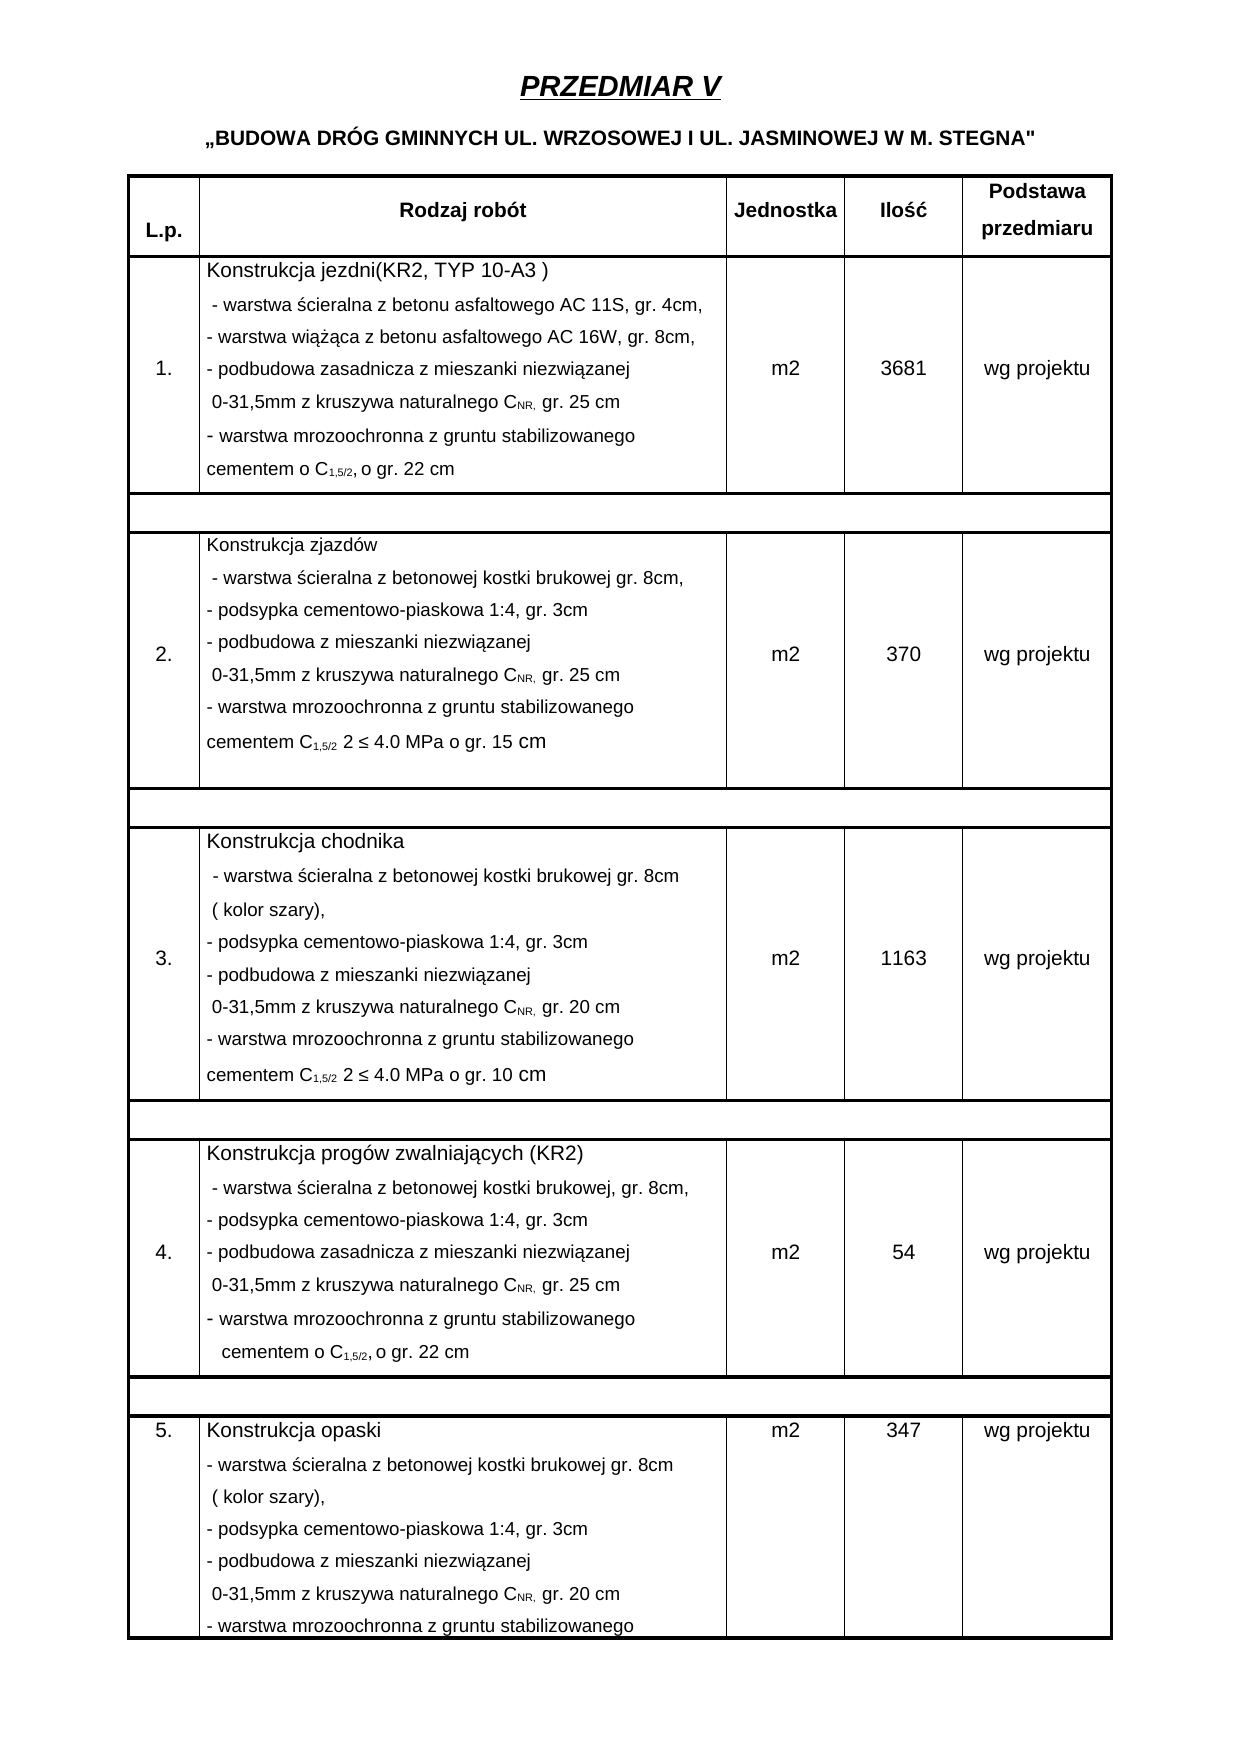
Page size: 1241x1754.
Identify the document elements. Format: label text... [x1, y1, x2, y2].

table_cell m2 [727, 829, 844, 1099]
table_header Rodzaj robót [200, 178, 726, 254]
table_cell 3. [130, 829, 199, 1099]
table_cell wg projektu [963, 1141, 1110, 1375]
table_cell Konstrukcja zjazdów - warstwa ścieralna z betonowej kostki brukowej gr. 8cm, - podsypka cementowo-piaskowa 1:4, gr. 3cm - podbudowa z mieszanki niezwiązanej 0-31,5mm z kruszywa naturalnego CNR, gr. 25 cm - warstwa mrozoochronna z gruntu stabilizowanego cementem C1,5/2 2 ≤ 4.0 MPa o gr. 15 cm [200, 534, 726, 787]
text „BUDOWA DRÓG GMINNYCH UL. WRZOSOWEJ I UL. JASMINOWEJ W M. STEGNA" [148, 126, 1093, 150]
table_cell 347 [845, 1418, 962, 1636]
table_cell wg projektu [963, 1418, 1110, 1636]
table_cell m2 [727, 1141, 844, 1375]
subtitle PRZEDMIAR V [148, 69, 1093, 103]
table_cell Konstrukcja chodnika - warstwa ścieralna z betonowej kostki brukowej gr. 8cm ( kolor szary), - podsypka cementowo-piaskowa 1:4, gr. 3cm - podbudowa z mieszanki niezwiązanej 0-31,5mm z kruszywa naturalnego CNR, gr. 20 cm - warstwa mrozoochronna z gruntu stabilizowanego cementem C1,5/2 2 ≤ 4.0 MPa o gr. 10 cm [200, 829, 726, 1099]
table_header Podstawa przedmiaru [963, 178, 1110, 254]
table_cell m2 [727, 258, 844, 492]
table_cell 3681 [845, 258, 962, 492]
table_header Ilość [845, 178, 962, 254]
table_cell m2 [727, 534, 844, 787]
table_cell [200, 1418, 726, 1636]
table_cell 54 [845, 1141, 962, 1375]
table_cell Konstrukcja progów zwalniających (KR2) - warstwa ścieralna z betonowej kostki brukowej, gr. 8cm, - podsypka cementowo-piaskowa 1:4, gr. 3cm - podbudowa zasadnicza z mieszanki niezwiązanej 0-31,5mm z kruszywa naturalnego CNR, gr. 25 cm - warstwa mrozoochronna z gruntu stabilizowanego cementem o C1,5/2, o gr. 22 cm [200, 1141, 726, 1375]
table_cell 2. [130, 534, 199, 787]
table_header Jednostka [727, 178, 844, 254]
table_cell 4. [130, 1141, 199, 1375]
table_cell 1163 [845, 829, 962, 1099]
table_cell 5. [130, 1418, 199, 1636]
table_cell [130, 1379, 1110, 1414]
table_cell [130, 790, 1110, 826]
table_cell wg projektu [963, 829, 1110, 1099]
table_cell 1. [130, 258, 199, 492]
table_cell [130, 495, 1110, 531]
table_header L.p. [130, 178, 199, 254]
table_cell 370 [845, 534, 962, 787]
table_cell Konstrukcja jezdni(KR2, TYP 10-A3 ) - warstwa ścieralna z betonu asfaltowego AC 11S, gr. 4cm, - warstwa wiążąca z betonu asfaltowego AC 16W, gr. 8cm, - podbudowa zasadnicza z mieszanki niezwiązanej 0-31,5mm z kruszywa naturalnego CNR, gr. 25 cm - warstwa mrozoochronna z gruntu stabilizowanego cementem o C1,5/2, o gr. 22 cm [200, 258, 726, 492]
table_cell wg projektu [963, 258, 1110, 492]
table_cell [130, 1102, 1110, 1138]
table_cell m2 [727, 1418, 844, 1636]
table_cell wg projektu [963, 534, 1110, 787]
